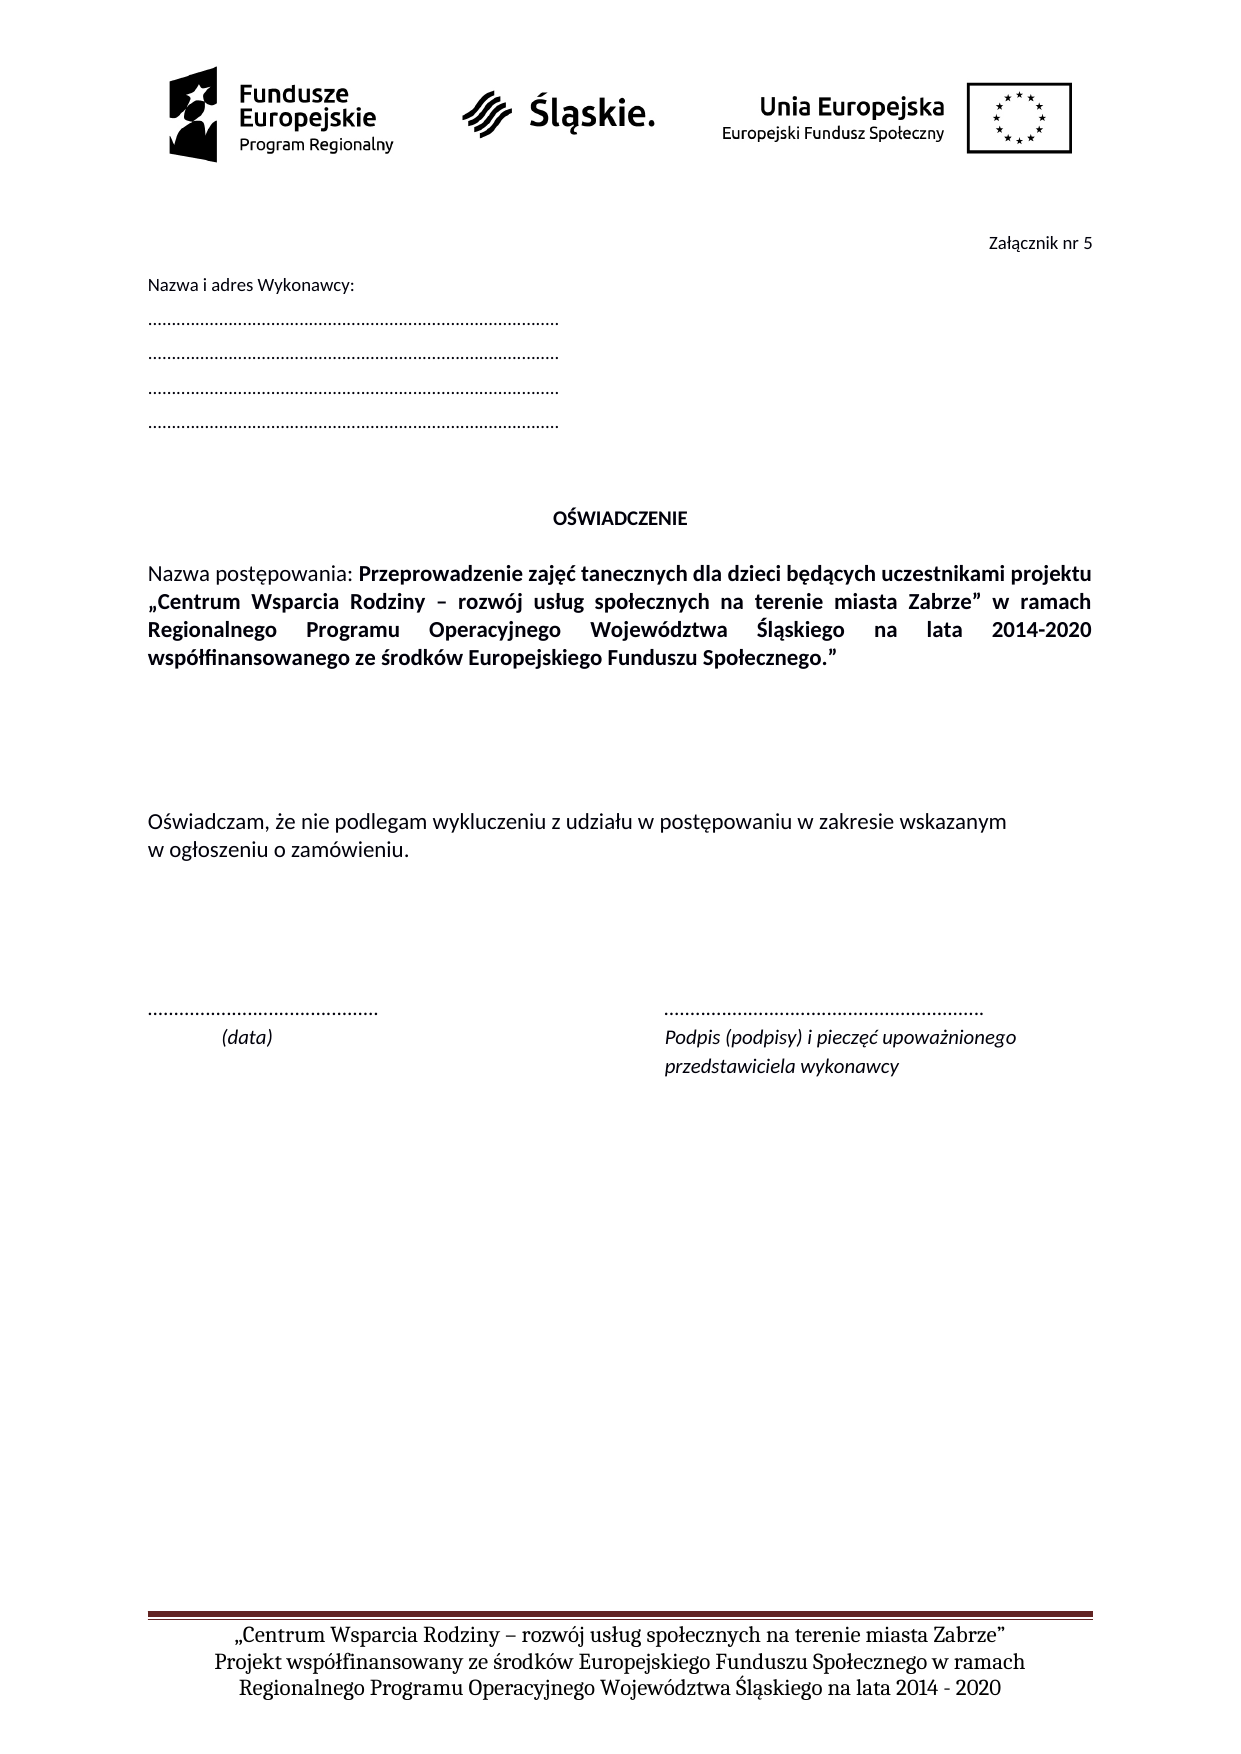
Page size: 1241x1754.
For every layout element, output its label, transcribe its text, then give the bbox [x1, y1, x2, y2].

picture [147, 44, 1094, 184]
text (data) Podpis (podpisy) i pieczęć upoważnionego przedstawiciela wykonawcy [221, 1024, 1093, 1079]
text Nazwa postępowania: Przeprowadzenie zajęć tanecznych dla dzieci będących uczestnikami projektu „Centrum Wsparcia Rodziny – rozwój usług społecznych na terenie miasta Zabrze” w ramach Regionalnego Programu Operacyjnego Województwa Śląskiego na lata 2014-2020 współfinansowanego ze środków Europejskiego Funduszu Społecznego.” [148, 559, 1093, 671]
text ....................................................................................... [148, 307, 1093, 330]
text Oświadczam, że nie podlegam wykluczeniu z udziału w postępowaniu w zakresie wskazanym [148, 807, 1093, 835]
text w ogłoszeniu o zamówieniu. [148, 835, 1093, 863]
text ....................................................................................... [148, 410, 1093, 433]
text Załącznik nr 5 [148, 231, 1093, 254]
text ............................................ ............................................................. [148, 995, 1093, 1021]
text OŚWIADCZENIE [148, 506, 1093, 531]
text Nazwa i adres Wykonawcy: [148, 273, 1093, 296]
text ....................................................................................... [148, 342, 1093, 364]
text ....................................................................................... [148, 376, 1093, 399]
